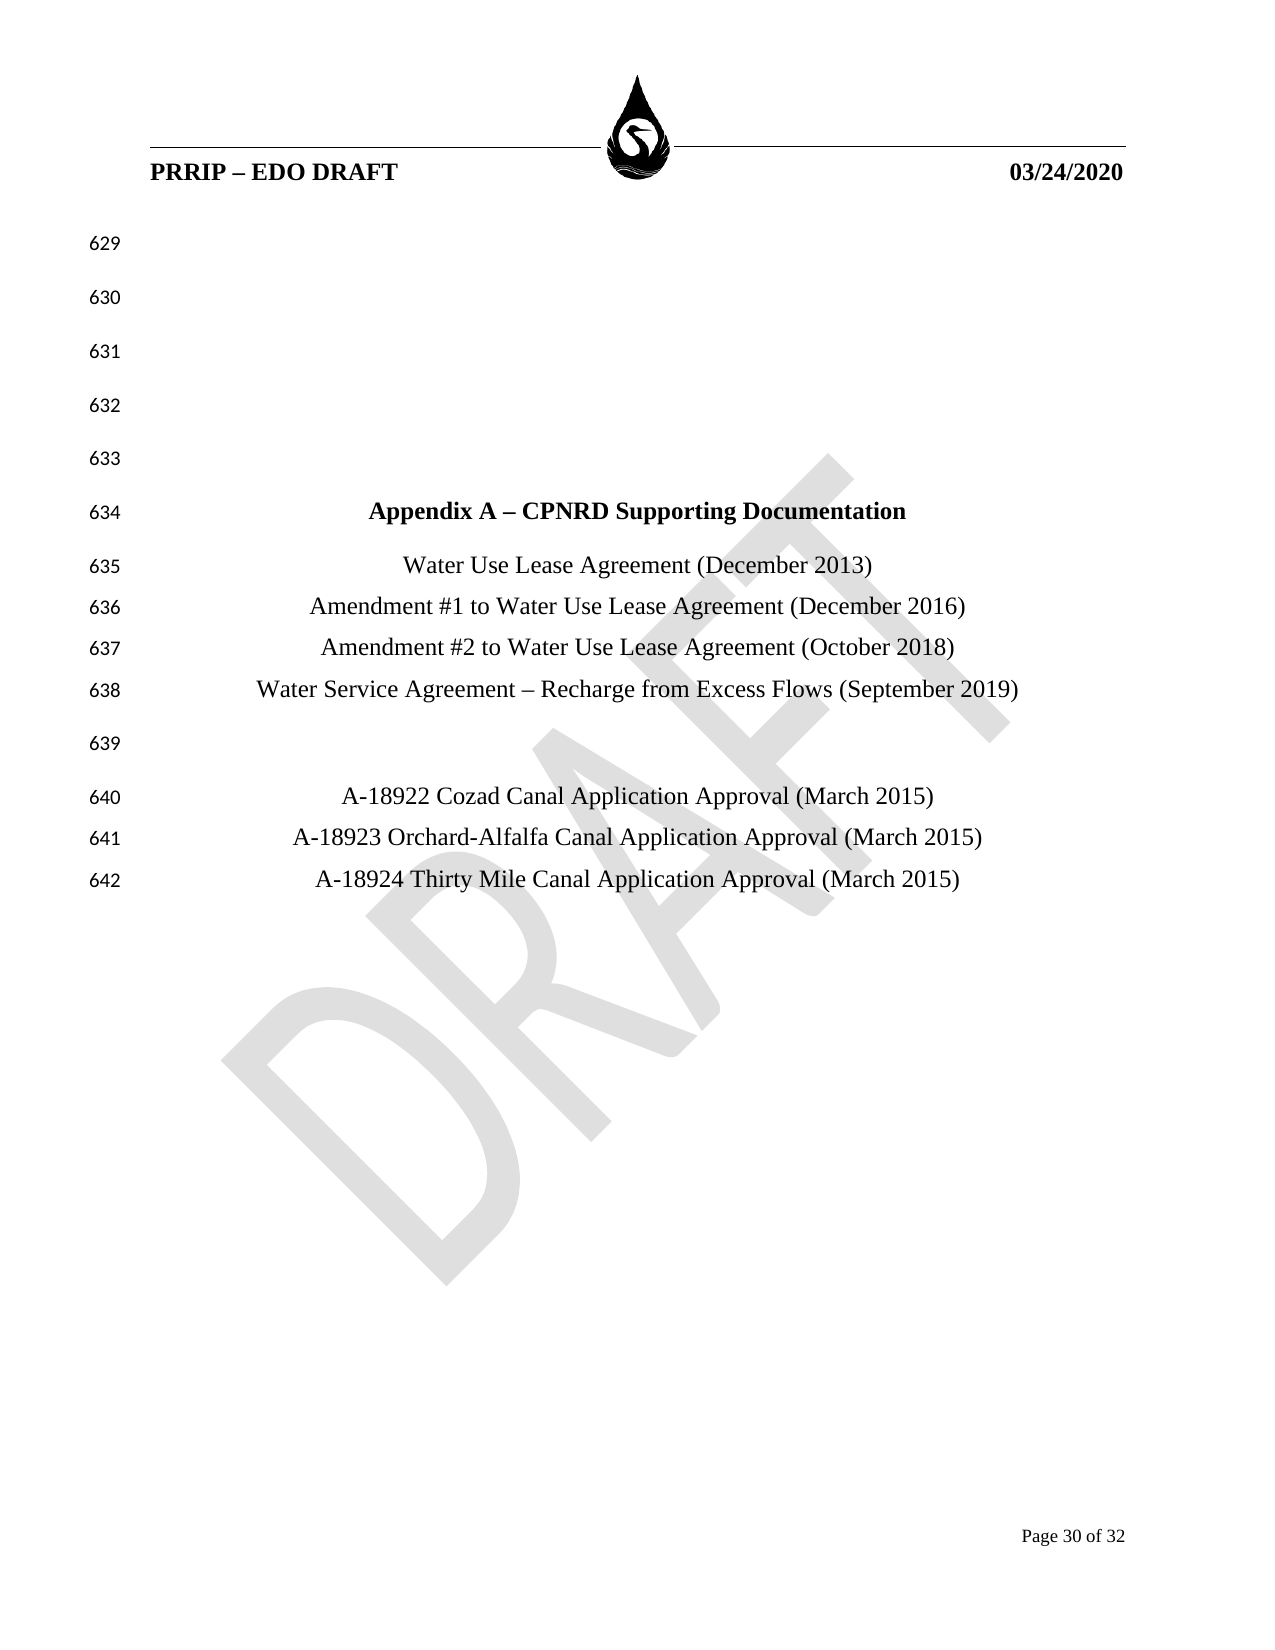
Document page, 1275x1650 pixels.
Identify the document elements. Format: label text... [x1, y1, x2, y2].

list Water Use Lease Agreement (December 2013) [150, 550, 1125, 579]
picture [598, 75, 677, 181]
list Amendment #1 to Water Use Lease Agreement (December 2016) [150, 591, 1125, 620]
list A-18923 Orchard-Alfalfa Canal Application Approval (March 2015) [150, 822, 1125, 851]
list A-18922 Cozad Canal Application Approval (March 2015) [150, 781, 1125, 810]
list Appendix A – CPNRD Supporting Documentation [150, 496, 1125, 525]
list A-18924 Thirty Mile Canal Application Approval (March 2015) [150, 864, 1125, 892]
list Amendment #2 to Water Use Lease Agreement (October 2018) [150, 632, 1125, 661]
list Water Service Agreement – Recharge from Excess Flows (September 2019) [150, 674, 1125, 702]
